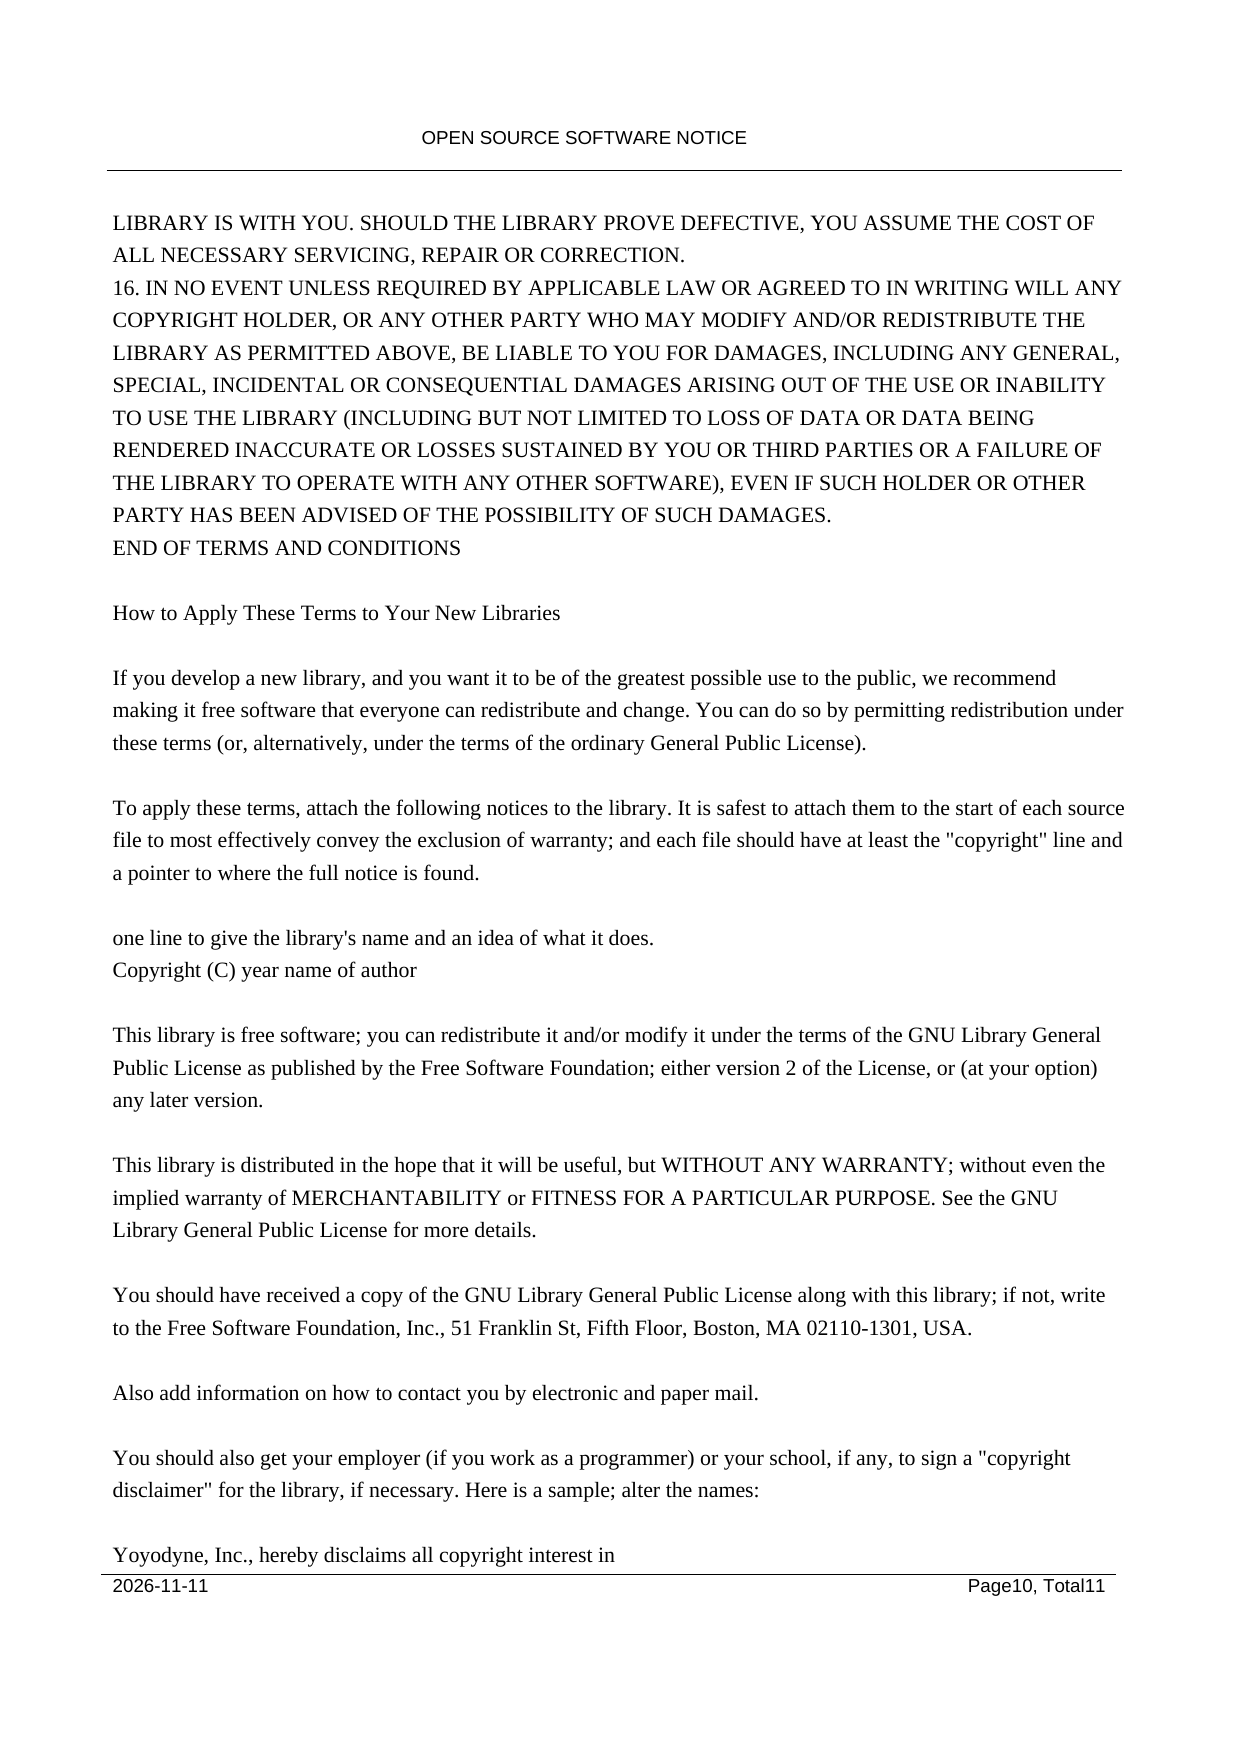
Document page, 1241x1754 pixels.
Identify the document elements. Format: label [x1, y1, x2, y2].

text [112, 206, 1128, 1571]
